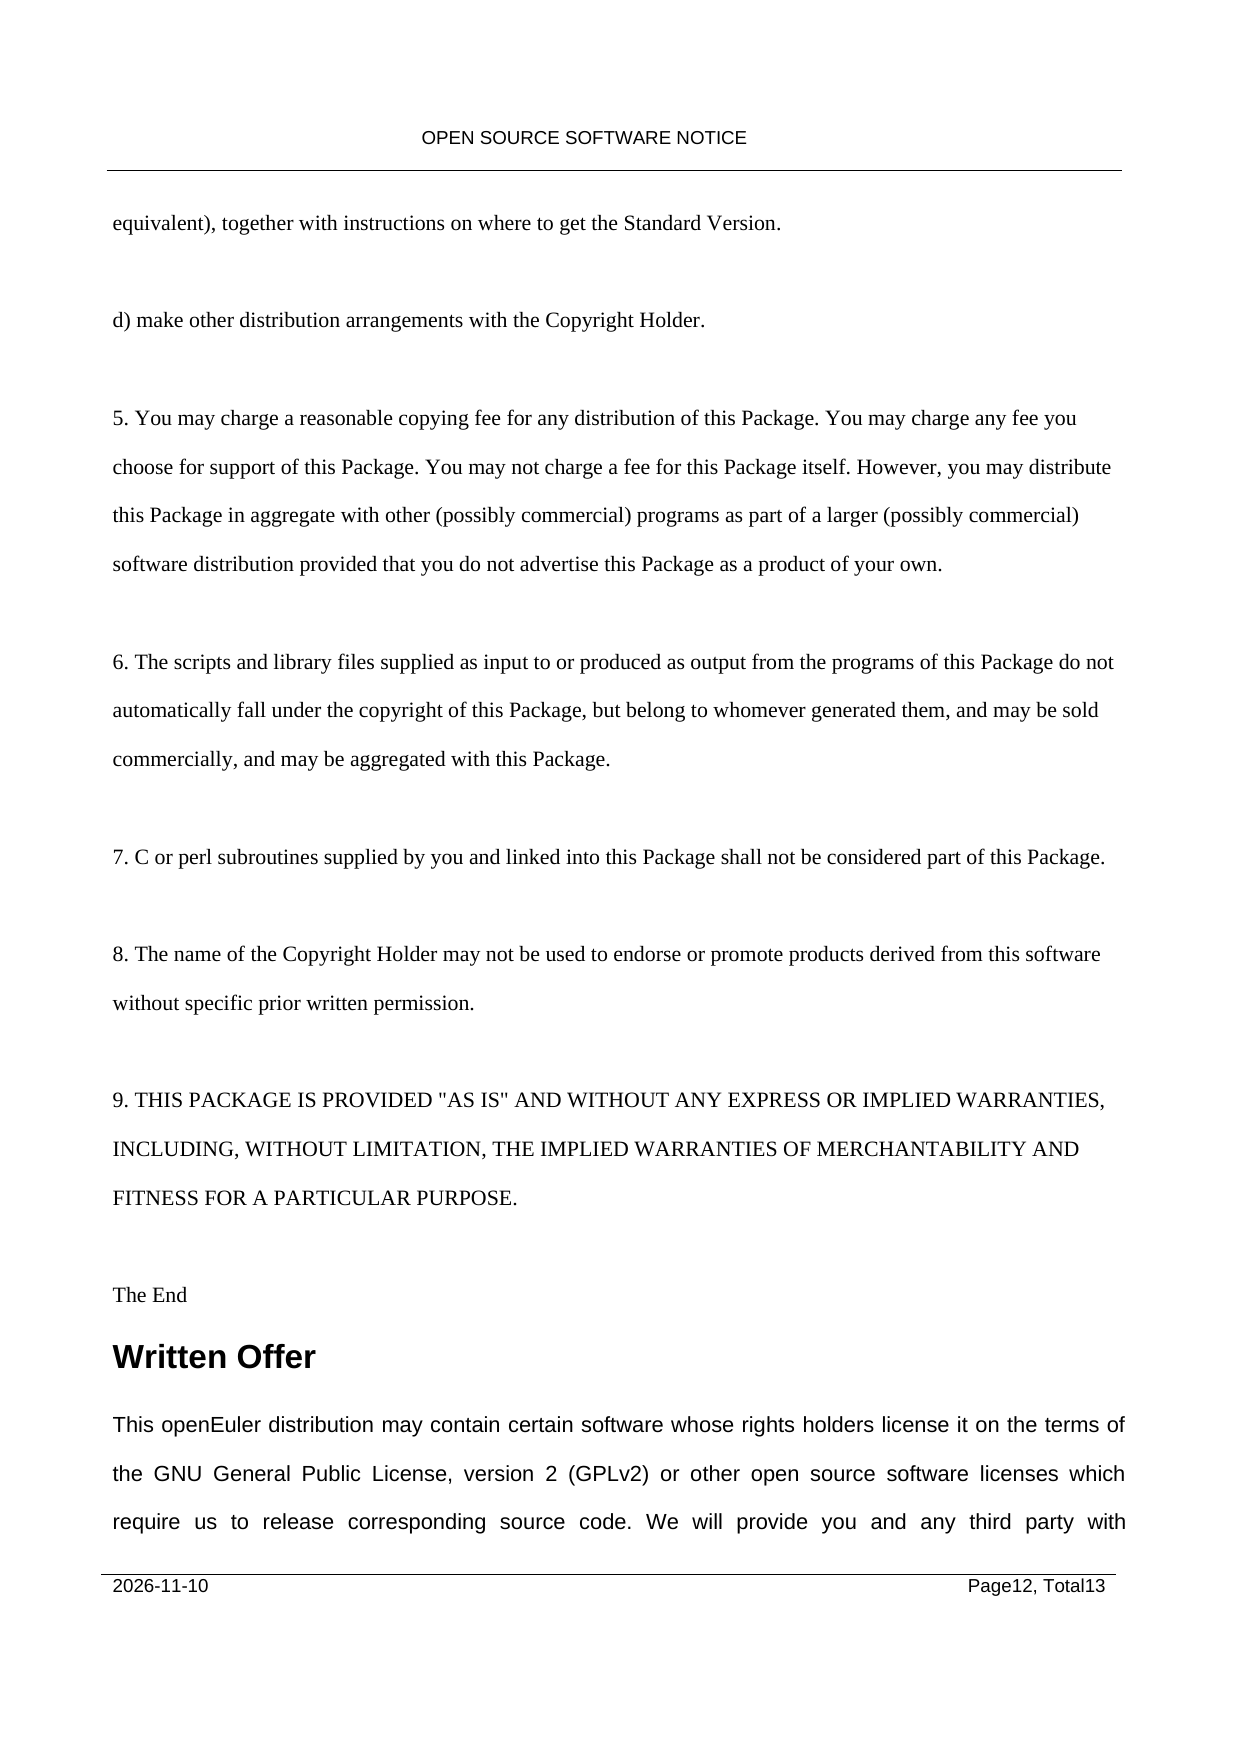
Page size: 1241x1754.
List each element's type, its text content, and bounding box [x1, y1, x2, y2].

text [112, 206, 1128, 1311]
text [112, 1408, 1128, 1538]
text Written Offer [112, 1324, 1128, 1389]
